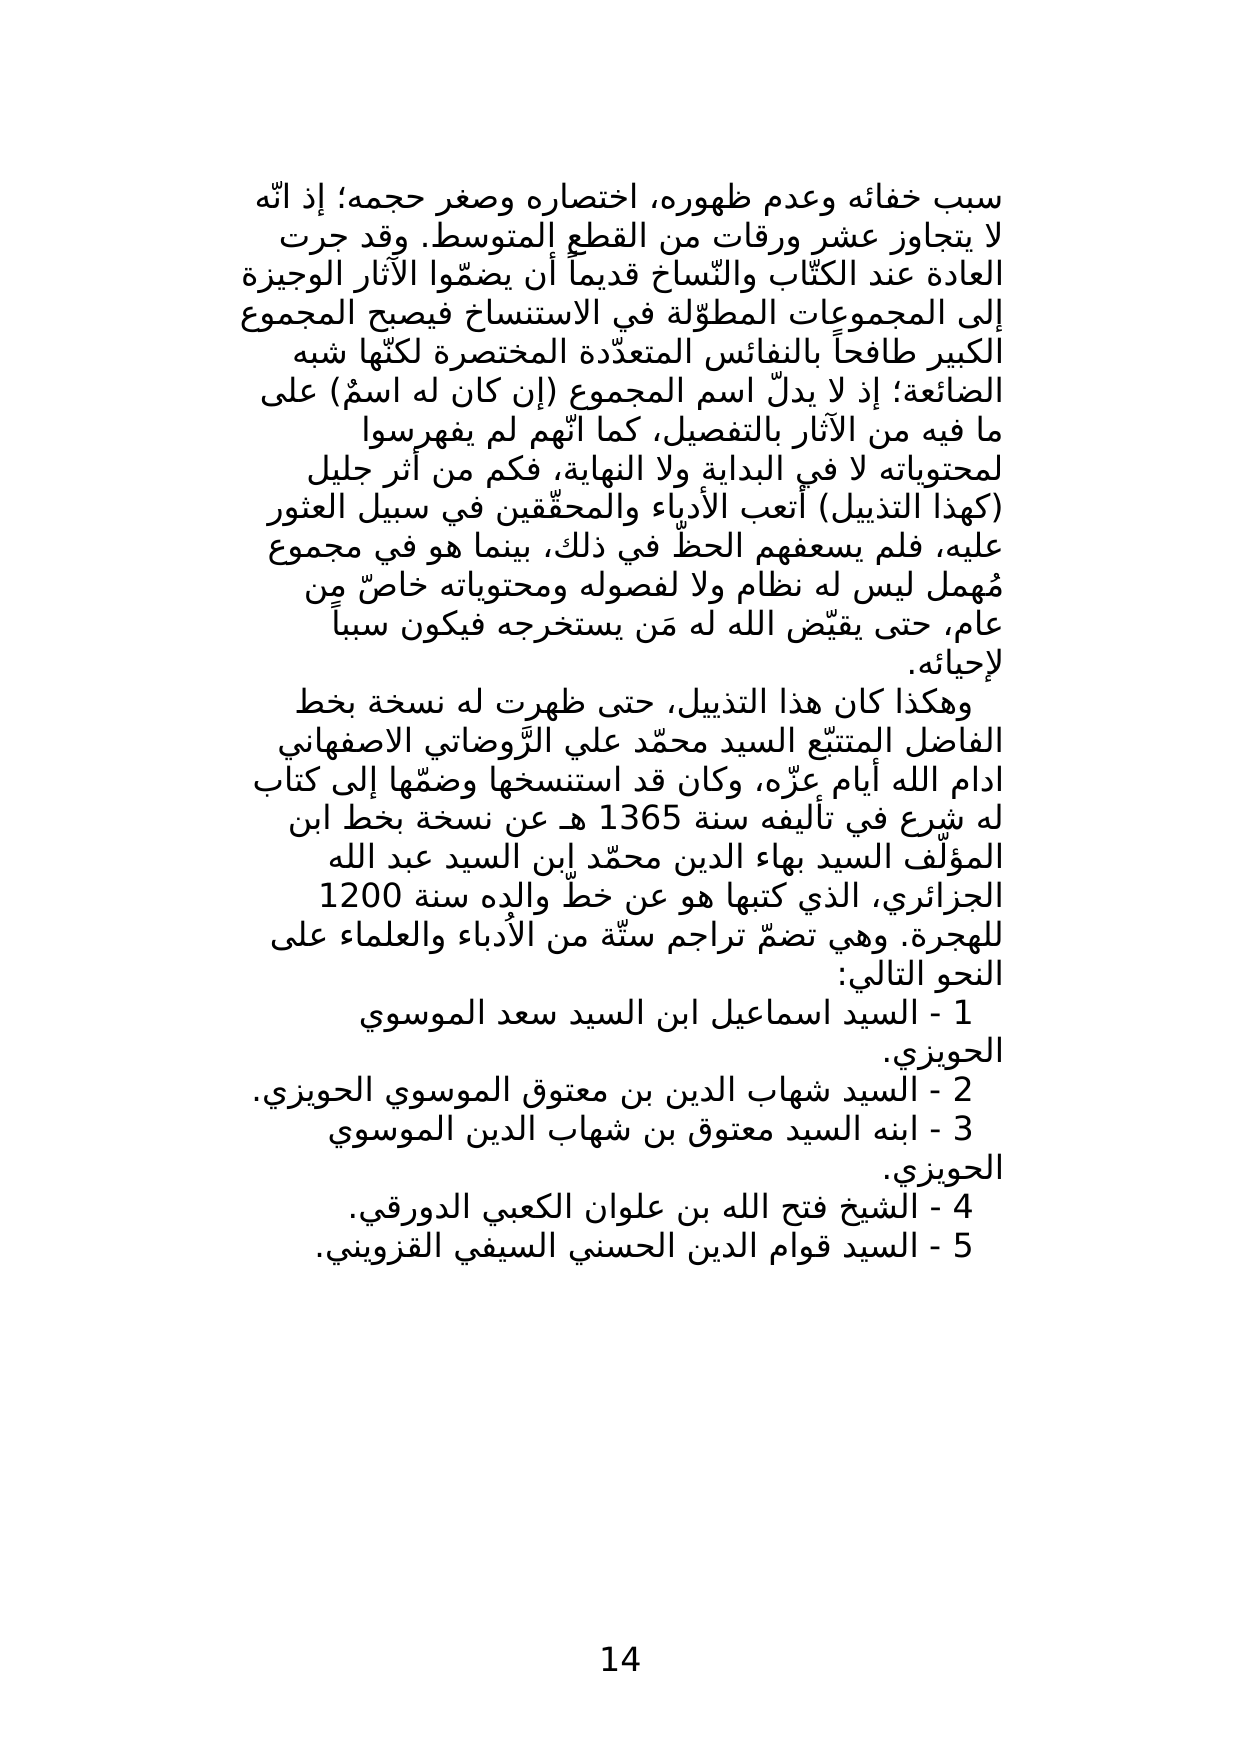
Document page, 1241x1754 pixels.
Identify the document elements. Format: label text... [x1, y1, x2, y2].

text 4 - الشيخ فتح الله بن علوان الكعبي الدورقي. [236, 1187, 1004, 1226]
text سبب خفائه وعدم ظهوره، اختصاره وصغر حجمه؛ إذ انّه لا يتجاوز عشر ورقات من القطع المتوسط. وقد جرت العادة عند الكتّاب والنّساخ قديماً أن يضمّوا الآثار الوجيزة إلى المجموعات المطوّلة في الاستنساخ فيصبح المجموع الكبير طافحاً بالنفائس المتعدّدة المختصرة لكنّها شبه الضائعة؛ إذ لا يدلّ اسم المجموع (إن كان له اسمٌ) على ما فيه من الآثار بالتفصيل، كما انّهم لم يفهرسوا لمحتوياته لا في البداية ولا النهاية، فكم من أثر جليل (كهذا التذييل) أتعب الأدباء والمحقّقين في سبيل العثور عليه، فلم يسعفهم الحظّ في ذلك، بينما هو في مجموع مُهمل ليس له نظام ولا لفصوله ومحتوياته خاصّ من عام، حتى يقيّض الله له مَن يستخرجه فيكون سبباً لإحيائه. [236, 177, 1004, 682]
text 2 - السيد شهاب الدين بن معتوق الموسوي الحويزي. [236, 1071, 1004, 1110]
text 1 - السيد اسماعيل ابن السيد سعد الموسوي الحويزي. [236, 993, 1004, 1071]
text 3 - ابنه السيد معتوق بن شهاب الدين الموسوي الحويزي. [236, 1110, 1004, 1187]
text وهكذا كان هذا التذييل، حتى ظهرت له نسخة بخط الفاضل المتتبّع السيد محمّد علي الرَّوضاتي الاصفهاني ادام الله أيام عزّه، وكان قد استنسخها وضمّها إلى كتاب له شرع في تأليفه سنة 1365 هـ عن نسخة بخط ابن المؤلّف السيد بهاء الدين محمّد ابن السيد عبد الله الجزائري، الذي كتبها هو عن خطّ والده سنة 1200 للهجرة. وهي تضمّ تراجم ستّة من الاُدباء والعلماء على النحو التالي: [236, 682, 1004, 993]
text 5 - السيد قوام الدين الحسني السيفي القزويني. [236, 1226, 1004, 1265]
